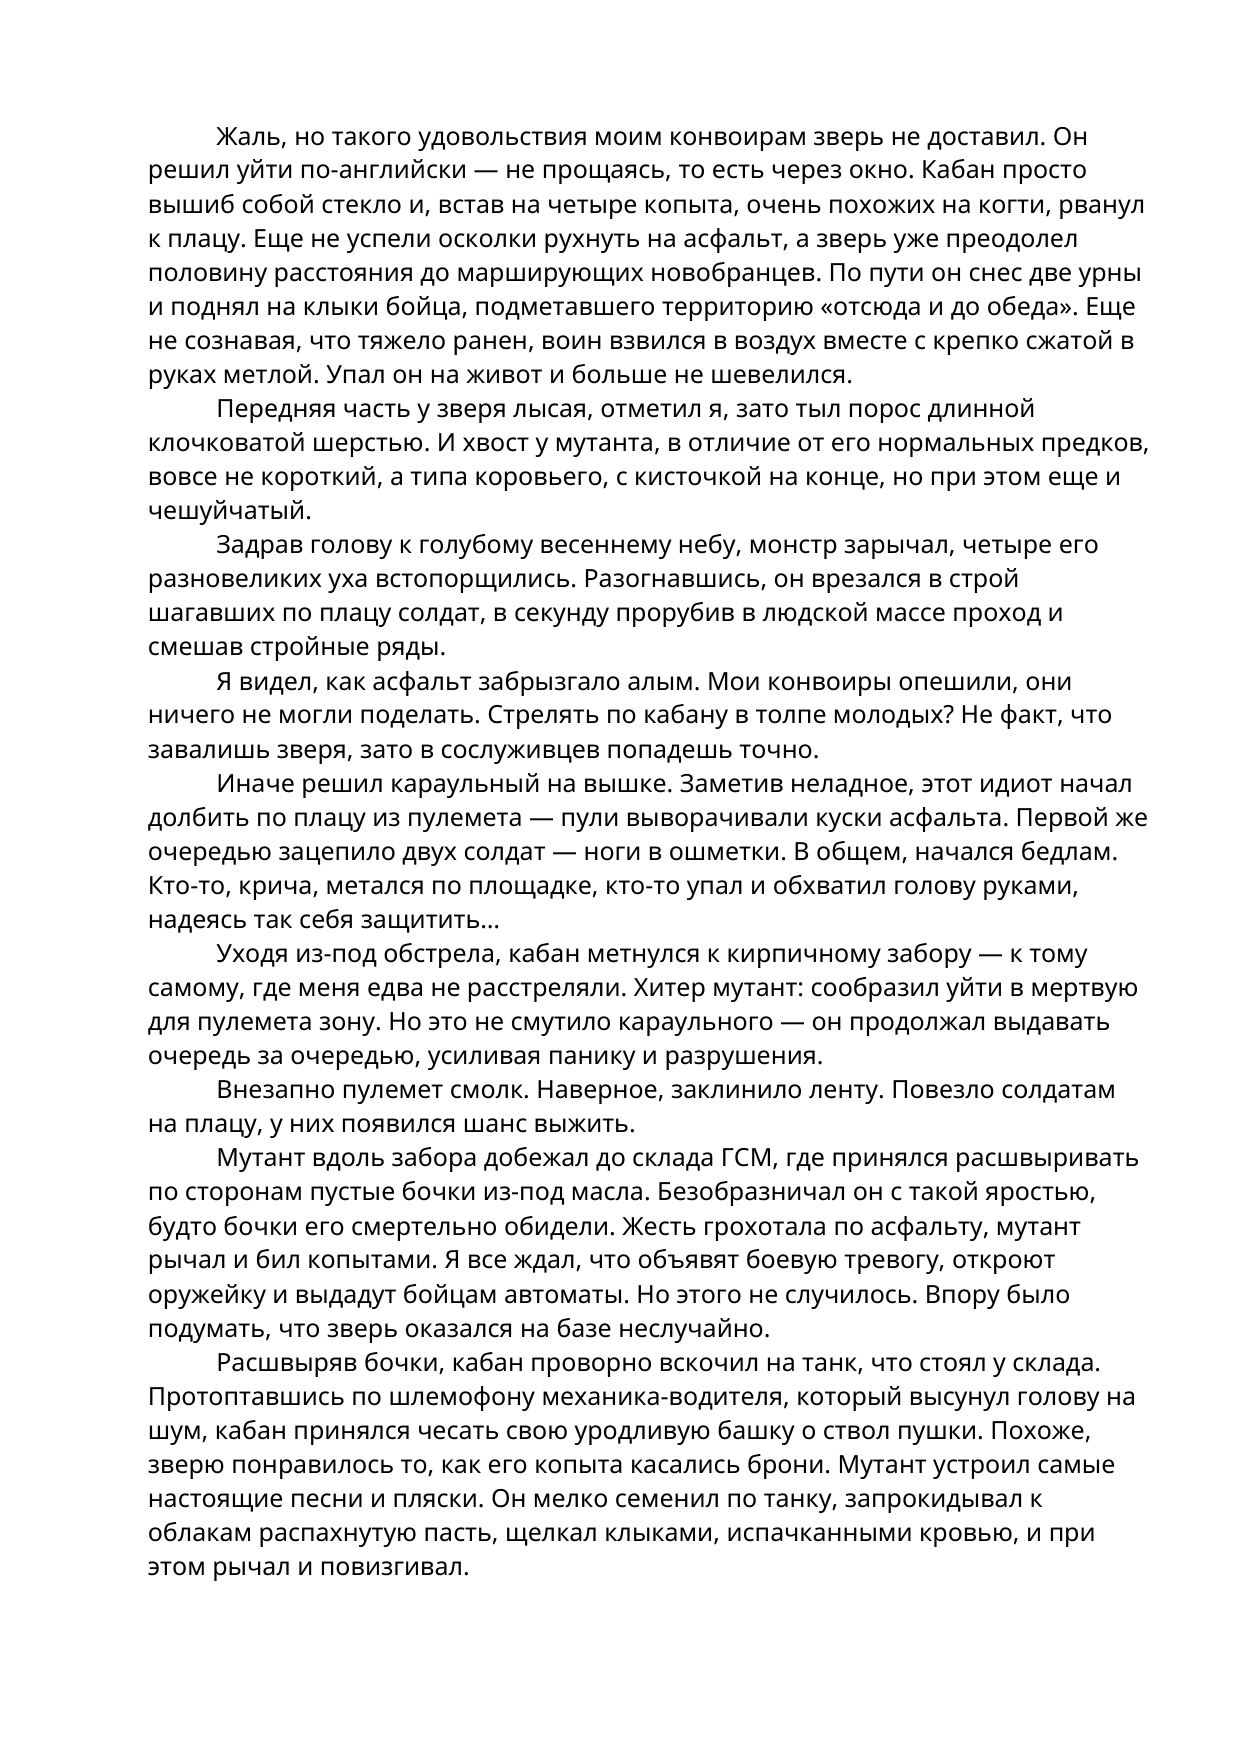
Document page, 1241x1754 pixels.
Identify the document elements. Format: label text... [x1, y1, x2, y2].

text Расшвыряв бочки, кабан проворно вскочил на танк, что стоял у склада. Протоптавшись по шлемофону механика-водителя, который высунул голову на шум, кабан принялся чесать свою уродливую башку о ствол пушки. Похоже, зверю понравилось то, как его копыта касались брони. Мутант устроил самые настоящие песни и пляски. Он мелко семенил по танку, запрокидывал к облакам распахнутую пасть, щелкал клыками, испачканными кровью, и при этом рычал и повизгивал. [148, 1344, 1152, 1583]
text Уходя из-под обстрела, кабан метнулся к кирпичному забору — к тому самому, где меня едва не расстреляли. Хитер мутант: сообразил уйти в мертвую для пулемета зону. Но это не смутило караульного — он продолжал выдавать очередь за очередью, усиливая панику и разрушения. [148, 936, 1152, 1072]
text Иначе решил караульный на вышке. Заметив неладное, этот идиот начал долбить по плацу из пулемета — пули выворачивали куски асфальта. Первой же очередью зацепило двух солдат — ноги в ошметки. В общем, начался бедлам. Кто-то, крича, метался по площадке, кто-то упал и обхватил голову руками, надеясь так себя защитить… [148, 765, 1152, 936]
text Задрав голову к голубому весеннему небу, монстр зарычал, четыре его разновеликих уха встопорщились. Разогнавшись, он врезался в строй шагавших по плацу солдат, в секунду прорубив в людской массе проход и смешав стройные ряды. [148, 527, 1152, 663]
text Мутант вдоль забора добежал до склада ГСМ, где принялся расшвыривать по сторонам пустые бочки из-под масла. Безобразничал он с такой яростью, будто бочки его смертельно обидели. Жесть грохотала по асфальту, мутант рычал и бил копытами. Я все ждал, что объявят боевую тревогу, откроют оружейку и выдадут бойцам автоматы. Но этого не случилось. Впору было подумать, что зверь оказался на базе неслучайно. [148, 1140, 1152, 1344]
text Я видел, как асфальт забрызгало алым. Мои конвоиры опешили, они ничего не могли поделать. Стрелять по кабану в толпе молодых? Не факт, что завалишь зверя, зато в сослуживцев попадешь точно. [148, 663, 1152, 765]
text Внезапно пулемет смолк. Наверное, заклинило ленту. Повезло солдатам на плацу, у них появился шанс выжить. [148, 1072, 1152, 1140]
text Жаль, но такого удовольствия моим конвоирам зверь не доставил. Он решил уйти по-английски — не прощаясь, то есть через окно. Кабан просто вышиб собой стекло и, встав на четыре копыта, очень похожих на когти, рванул к плацу. Еще не успели осколки рухнуть на асфальт, а зверь уже преодолел половину расстояния до марширующих новобранцев. По пути он снес две урны и поднял на клыки бойца, подметавшего территорию «отсюда и до обеда». Еще не сознавая, что тяжело ранен, воин взвился в воздух вместе с крепко сжатой в руках метлой. Упал он на живот и больше не шевелился. [148, 118, 1152, 391]
text Передняя часть у зверя лысая, отметил я, зато тыл порос длинной клочковатой шерстью. И хвост у мутанта, в отличие от его нормальных предков, вовсе не короткий, а типа коровьего, с кисточкой на конце, но при этом еще и чешуйчатый. [148, 391, 1152, 527]
